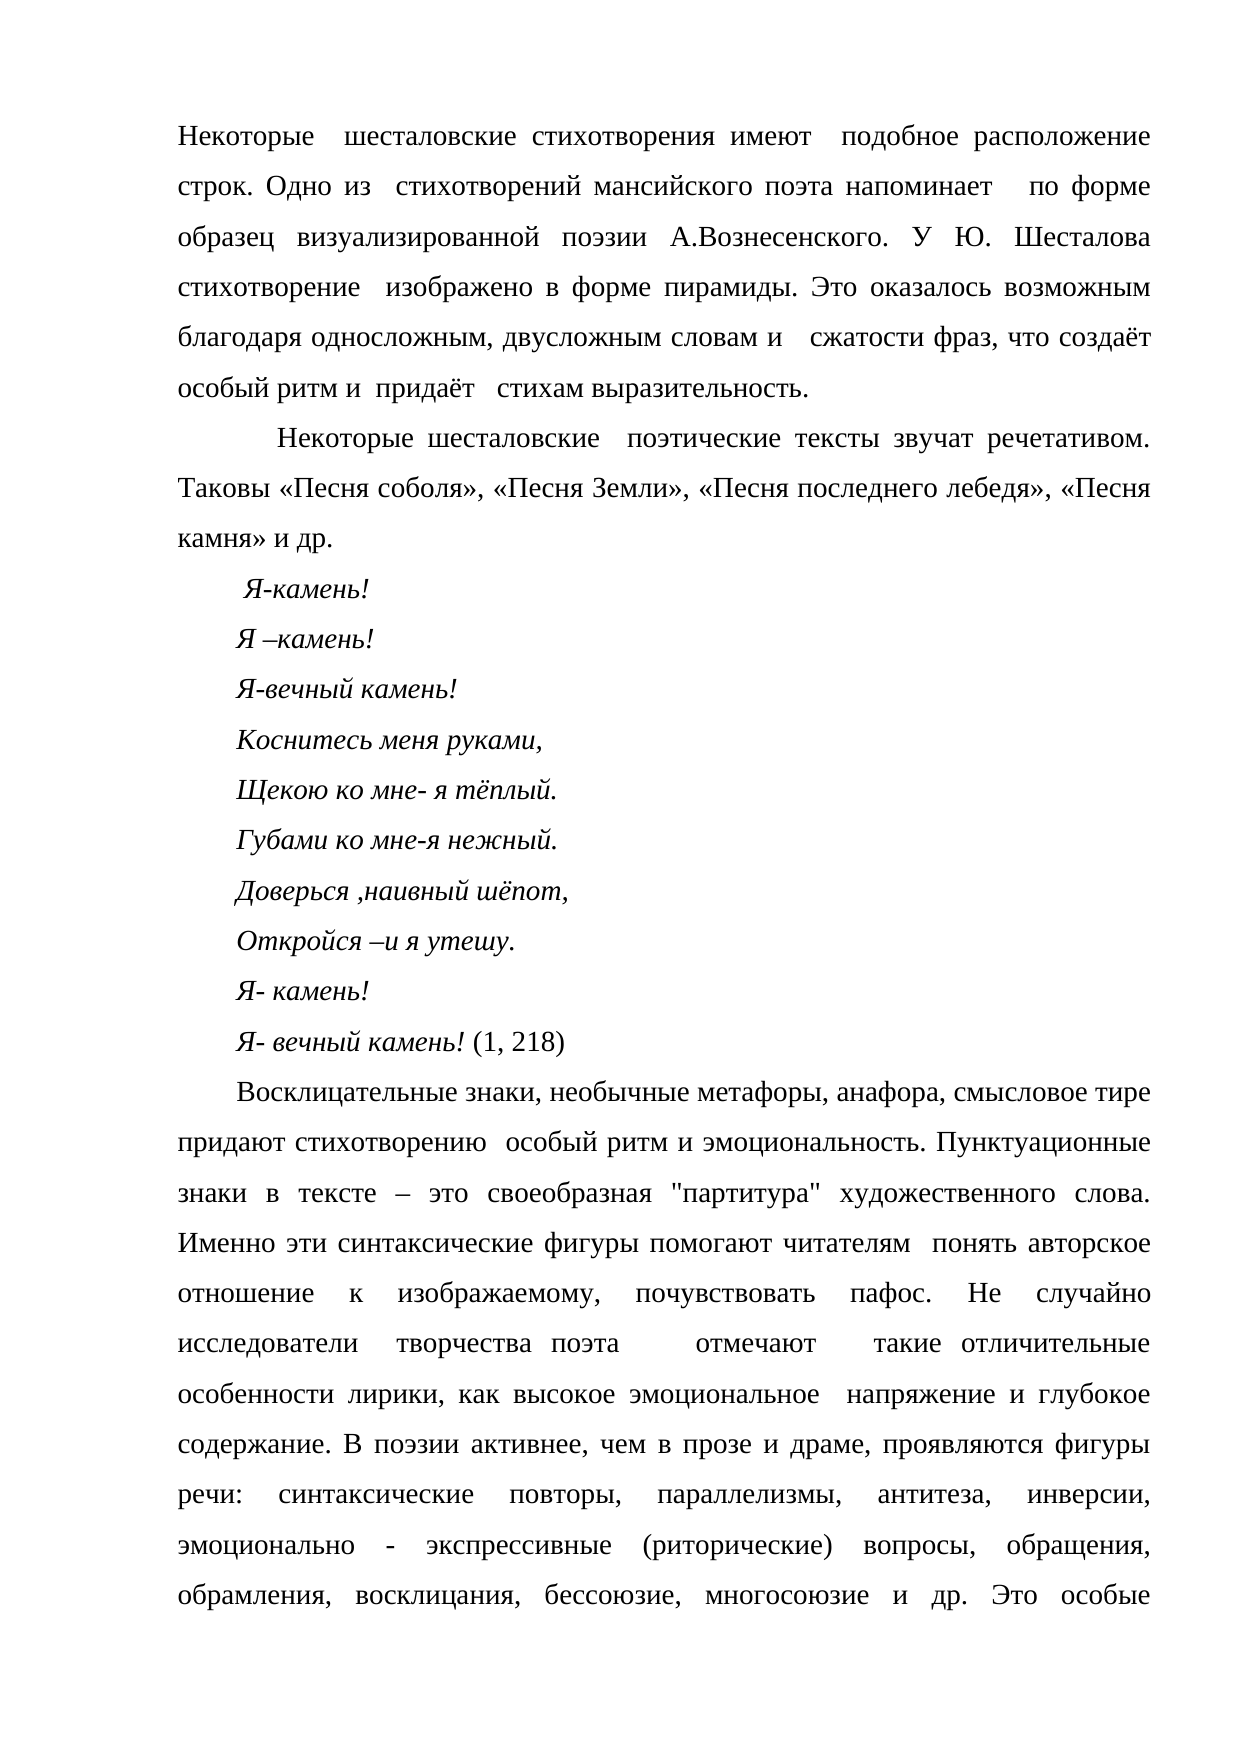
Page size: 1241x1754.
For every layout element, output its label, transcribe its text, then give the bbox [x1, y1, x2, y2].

text Я-вечный камень! [177, 672, 1152, 705]
text Коснитесь меня руками, [177, 722, 1152, 755]
text Откройся –и я утешу. [177, 923, 1152, 957]
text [177, 1074, 1152, 1611]
text Губами ко мне-я нежный. [177, 822, 1152, 856]
text Щекою ко мне- я тёплый. [177, 772, 1152, 806]
text Я-камень! [177, 571, 1152, 604]
text Я- вечный камень! (1, 218) [177, 1024, 1152, 1057]
text Некоторые шесталовские поэтические тексты звучат речетативом. Таковы «Песня соболя», «Песня Земли», «Песня последнего лебедя», «Песня камня» и др. [177, 420, 1152, 554]
text Я –камень! [177, 621, 1152, 655]
text Доверься ,наивный шёпот, [177, 873, 1152, 906]
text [177, 118, 1152, 403]
text Я- камень! [177, 973, 1152, 1007]
